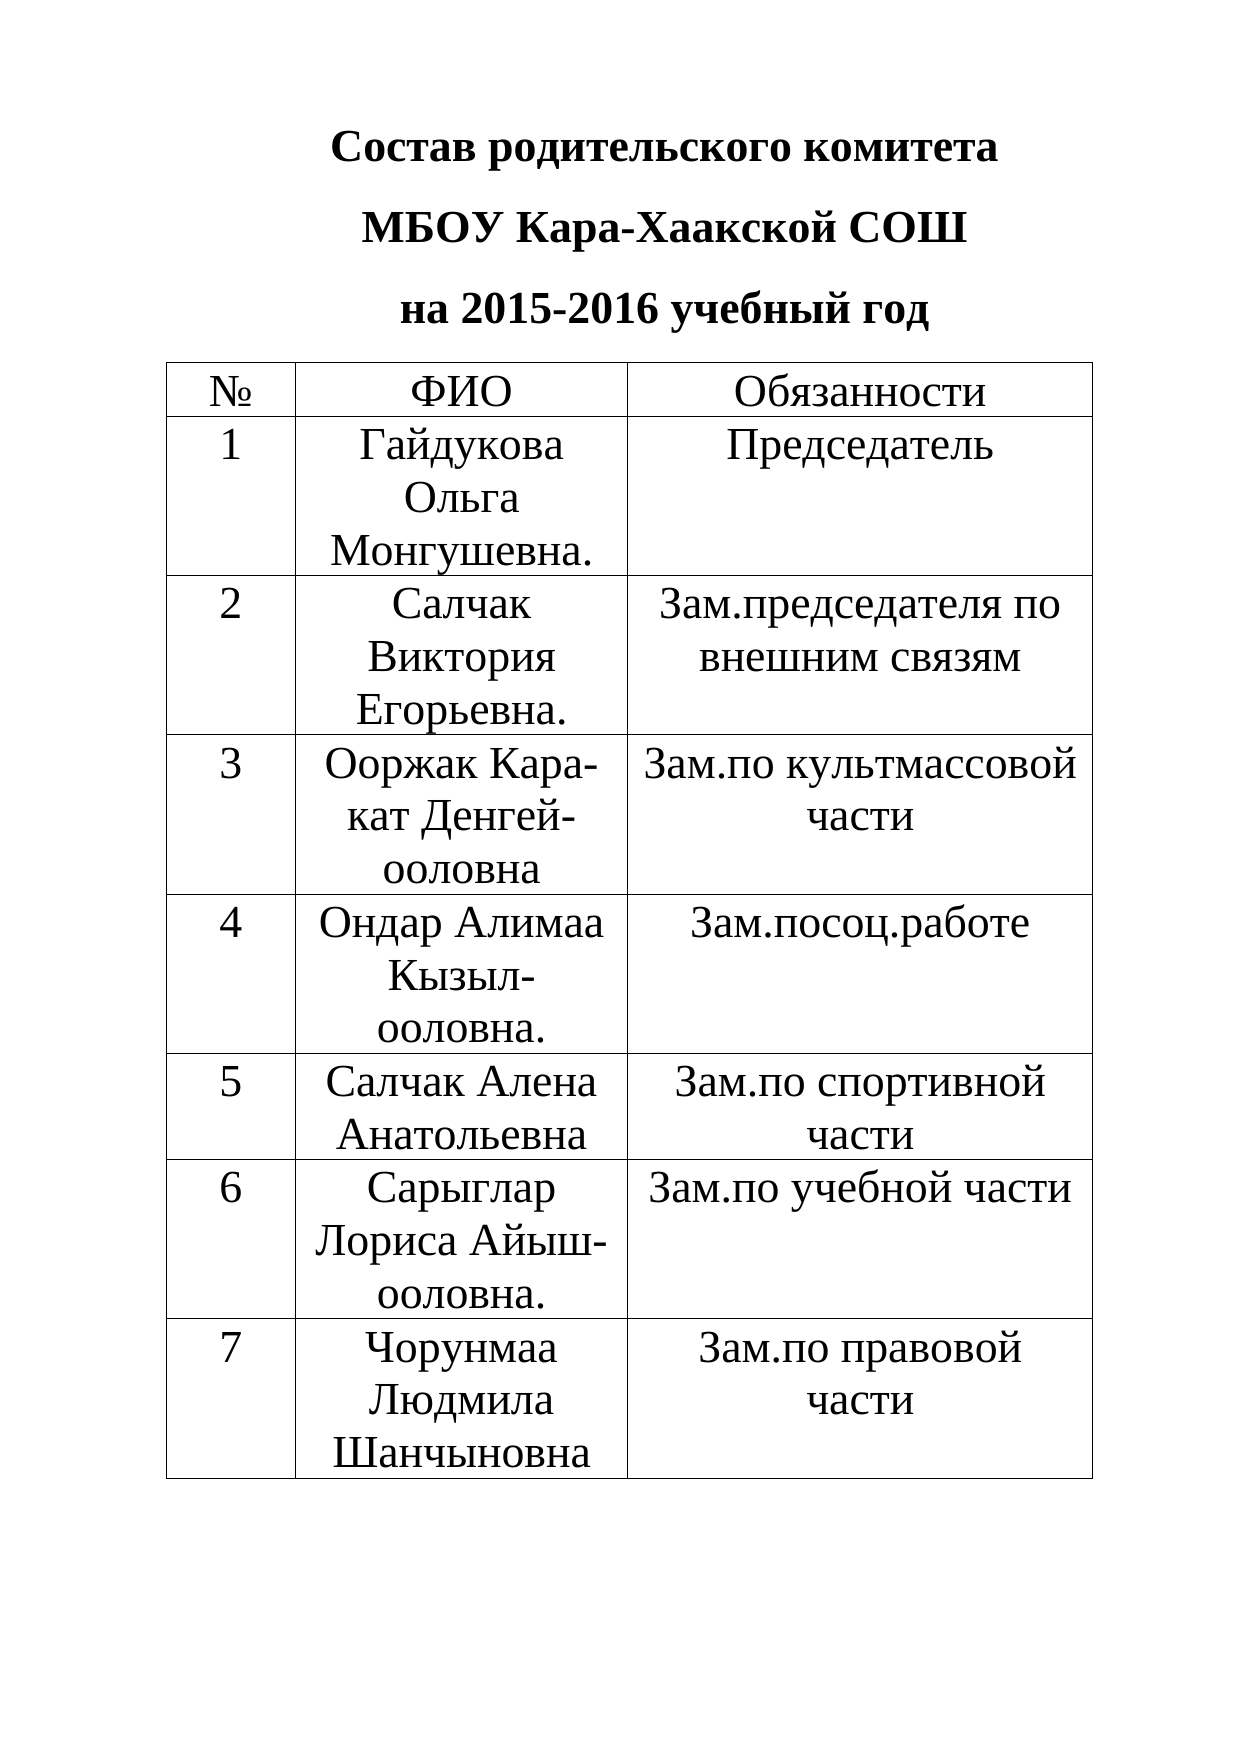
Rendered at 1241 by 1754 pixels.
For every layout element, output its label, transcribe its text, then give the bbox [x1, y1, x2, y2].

table_cell 2 [167, 576, 295, 734]
table_cell Зам.по спортивной части [628, 1054, 1092, 1159]
table_cell Зам.по культмассовой части [628, 735, 1092, 893]
table_header Обязанности [628, 363, 1092, 416]
table_cell 7 [167, 1319, 295, 1477]
text на 2015-2016 учебный год [177, 281, 1152, 333]
table_cell Зам.посоц.работе [628, 895, 1092, 1053]
table_cell Зам.председателя по внешним связям [628, 576, 1092, 734]
text МБОУ Кара-Хаакской СОШ [177, 199, 1152, 252]
table_cell Чорунмаа Людмила Шанчыновна [296, 1319, 627, 1477]
table_cell Зам.по правовой части [628, 1319, 1092, 1477]
text Состав родительского комитета [177, 118, 1152, 171]
table_cell 6 [167, 1160, 295, 1318]
table_cell Гайдукова Ольга Монгушевна. [296, 417, 627, 575]
table_header ФИО [296, 363, 627, 416]
table_header № [167, 363, 295, 416]
table_cell Салчак Виктория Егорьевна. [296, 576, 627, 734]
table_cell 5 [167, 1054, 295, 1159]
table_cell Сарыглар Лориса Айыш-ооловна. [296, 1160, 627, 1318]
table_cell Салчак Алена Анатольевна [296, 1054, 627, 1159]
table_cell Ооржак Кара-кат Денгей-ооловна [296, 735, 627, 893]
table_cell 3 [167, 735, 295, 893]
table_cell Ондар Алимаа Кызыл-ооловна. [296, 895, 627, 1053]
table_cell Зам.по учебной части [628, 1160, 1092, 1318]
table_cell Председатель [628, 417, 1092, 575]
table_cell 4 [167, 895, 295, 1053]
table_cell 1 [167, 417, 295, 575]
